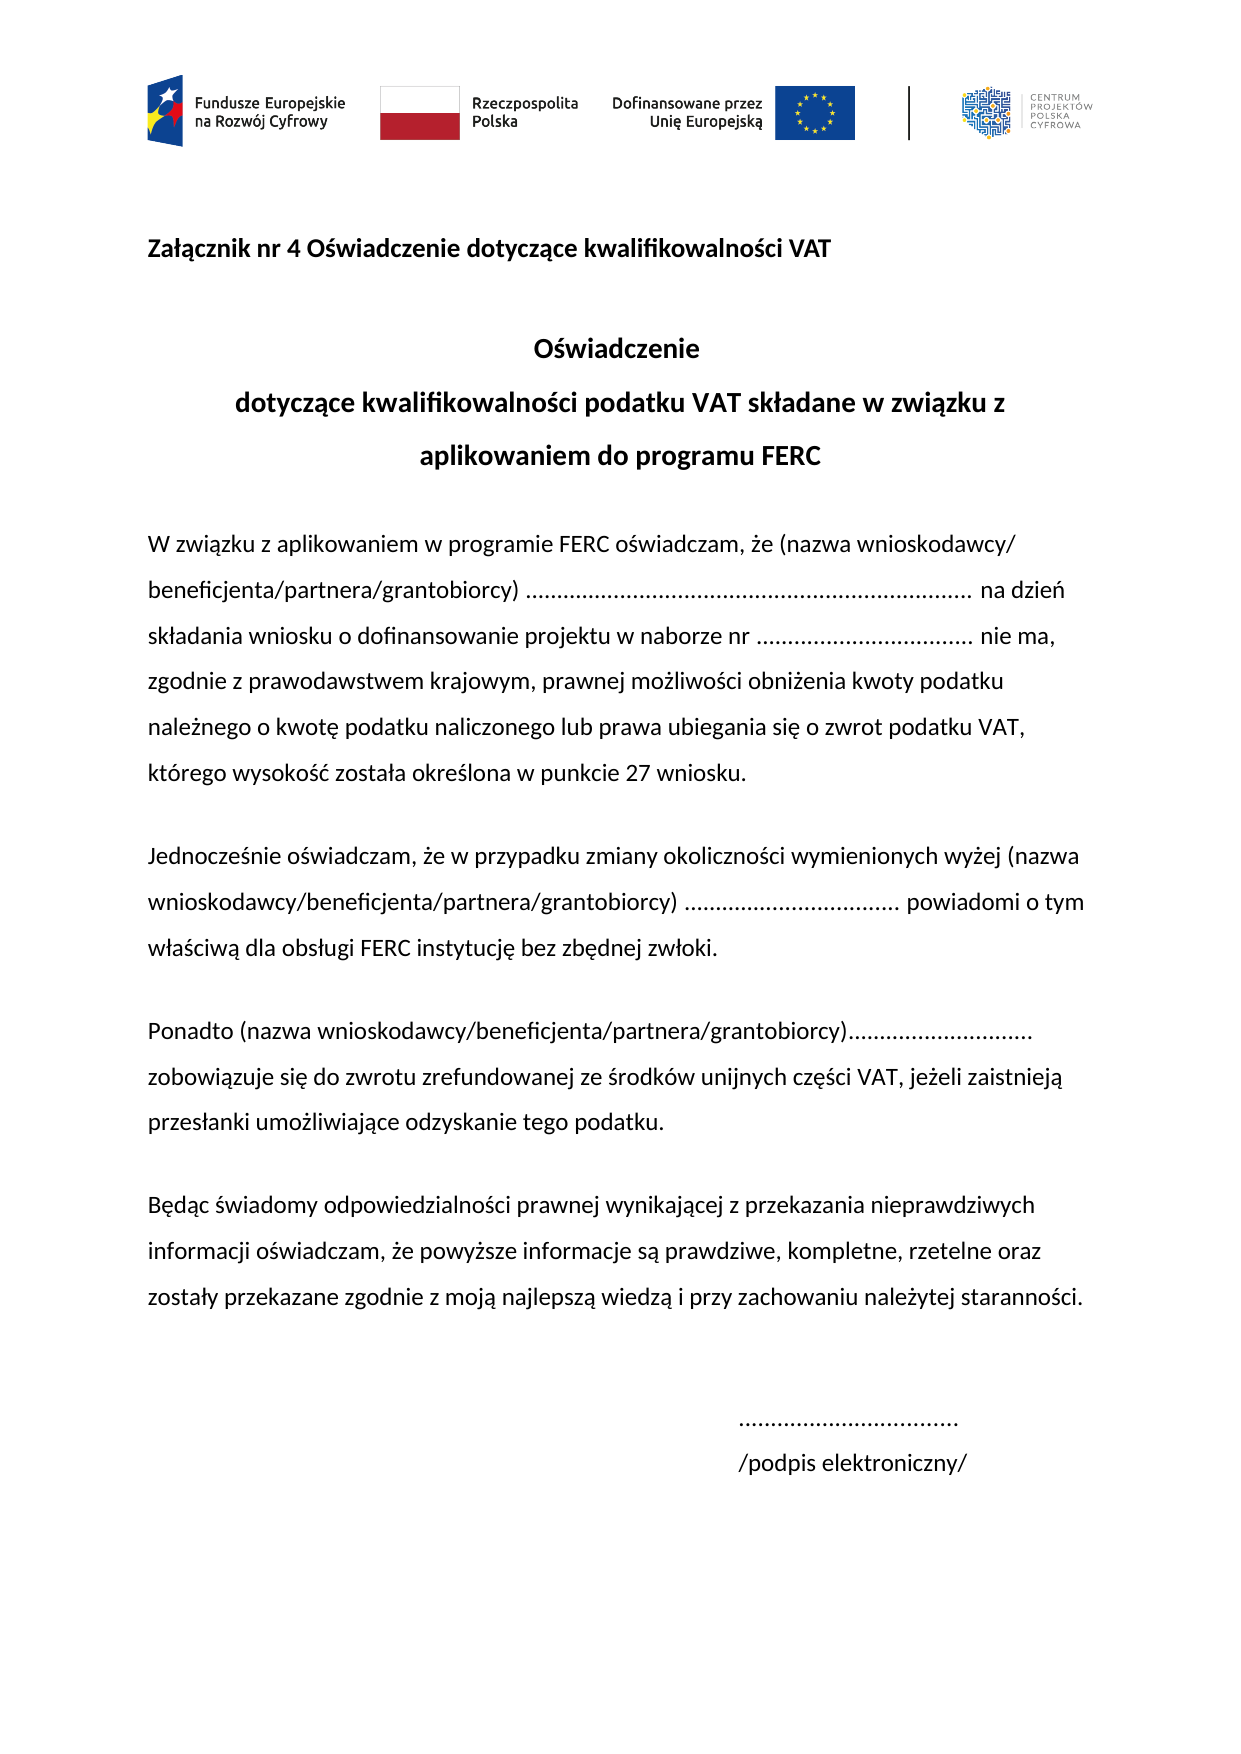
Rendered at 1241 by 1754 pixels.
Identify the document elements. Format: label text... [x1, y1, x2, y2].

text Będąc świadomy odpowiedzialności prawnej wynikającej z przekazania nieprawdziwych informacji oświadczam, że powyższe informacje są prawdziwe, kompletne, rzetelne oraz zostały przekazane zgodnie z moją najlepszą wiedzą i przy zachowaniu należytej staranności. [148, 1189, 1093, 1312]
text W związku z aplikowaniem w programie FERC oświadczam, że (nazwa wnioskodawcy/ beneficjenta/partnera/grantobiorcy) na dzień składania wniosku o dofinansowanie projektu w naborze nr nie ma, zgodnie z prawodawstwem krajowym, prawnej możliwości obniżenia kwoty podatku należnego o kwotę podatku naliczonego lub prawa ubiegania się o zwrot podatku VAT, którego wysokość została określona w punkcie 27 wniosku. [148, 528, 1093, 787]
subtitle Załącznik nr 4 Oświadczenie dotyczące kwalifikowalności VAT [148, 231, 1093, 264]
text Jednocześnie oświadczam, że w przypadku zmiany okoliczności wymienionych wyżej (nazwa wnioskodawcy/beneficjenta/partnera/grantobiorcy) powiadomi o tym właściwą dla obsługi FERC instytucję bez zbędnej zwłoki. [148, 840, 1093, 962]
text /podpis elektroniczny/ [738, 1447, 1093, 1478]
text Oświadczenie dotyczące kwalifikowalności podatku VAT składane w związku z aplikowaniem do programu FERC [148, 331, 1093, 473]
text Ponadto (nazwa wnioskodawcy/beneficjenta/partnera/grantobiorcy) zobowiązuje się do zwrotu zrefundowanej ze środków unijnych części VAT, jeżeli zaistnieją przesłanki umożliwiające odzyskanie tego podatku. [148, 1015, 1093, 1137]
picture [147, 75, 1093, 147]
